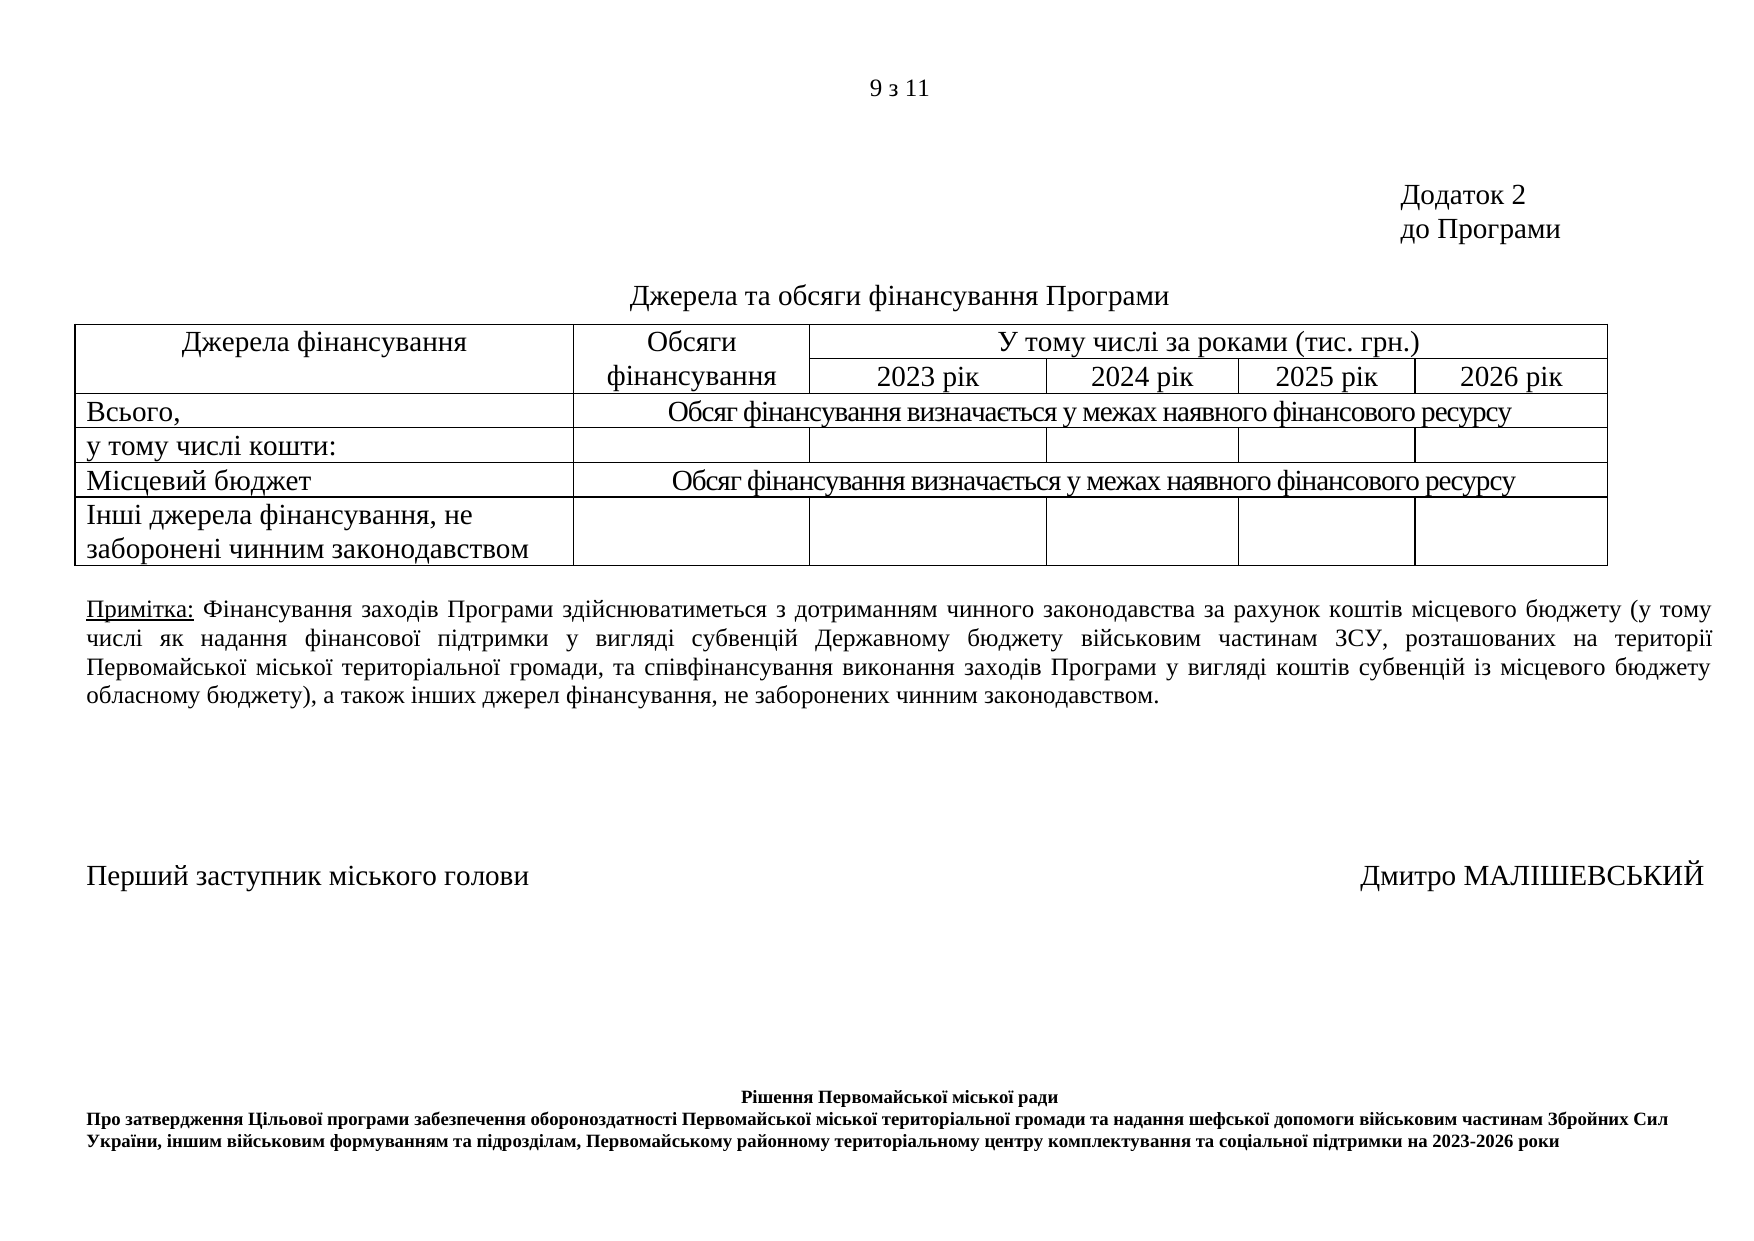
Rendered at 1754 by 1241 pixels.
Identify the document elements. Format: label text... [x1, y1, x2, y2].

table_cell 2025 рік [1239, 359, 1414, 393]
table_cell у тому числі кошти: [76, 428, 573, 462]
table_cell Інші джерела фінансування, не заборонені чинним законодавством [76, 498, 573, 564]
table_header У тому числі за роками (тис. грн.) [810, 325, 1607, 358]
text Примітка: Фінансування заходів Програми здійснюватиметься з дотриманням чинного законодавства за рахунок коштів місцевого бюджету (у тому числі як надання фінансової підтримки у вигляді субвенцій Державному бюджету військовим частинам ЗСУ, розташованих на території Первомайської міської територіальної громади, та співфінансування виконання заходів Програми у вигляді коштів субвенцій із місцевого бюджету обласному бюджету), а також інших джерел фінансування, не заборонених чинним законодавством. [86, 594, 1713, 709]
table_header Обсяги фінансування [574, 325, 809, 393]
table_cell 2023 рік [810, 359, 1046, 393]
table_cell Обсяг фінансування визначається у межах наявного фінансового ресурсу [574, 394, 1607, 427]
text до Програми [1400, 211, 1688, 244]
table_cell [810, 428, 1046, 462]
table_cell [1047, 428, 1238, 462]
table_cell [1047, 498, 1238, 564]
table_cell [1239, 428, 1414, 462]
table_cell 2024 рік [1047, 359, 1238, 393]
table_cell Всього, [76, 394, 573, 427]
table_cell [574, 498, 809, 564]
text Перший заступник міського голови Дмитро МАЛІШЕВСЬКИЙ [86, 858, 1713, 891]
table_cell [1239, 498, 1414, 564]
table_cell Обсяг фінансування визначається у межах наявного фінансового ресурсу [574, 463, 1607, 496]
table_cell Місцевий бюджет [76, 463, 573, 496]
table_cell [574, 428, 809, 462]
text Джерела та обсяги фінансування Програми [86, 278, 1713, 311]
table_cell [1416, 498, 1607, 564]
table_cell [1416, 428, 1607, 462]
table_cell 2026 рік [1416, 359, 1607, 393]
text Додаток 2 [1400, 177, 1688, 211]
table_cell [810, 498, 1046, 564]
table_header Джерела фінансування [76, 325, 573, 393]
